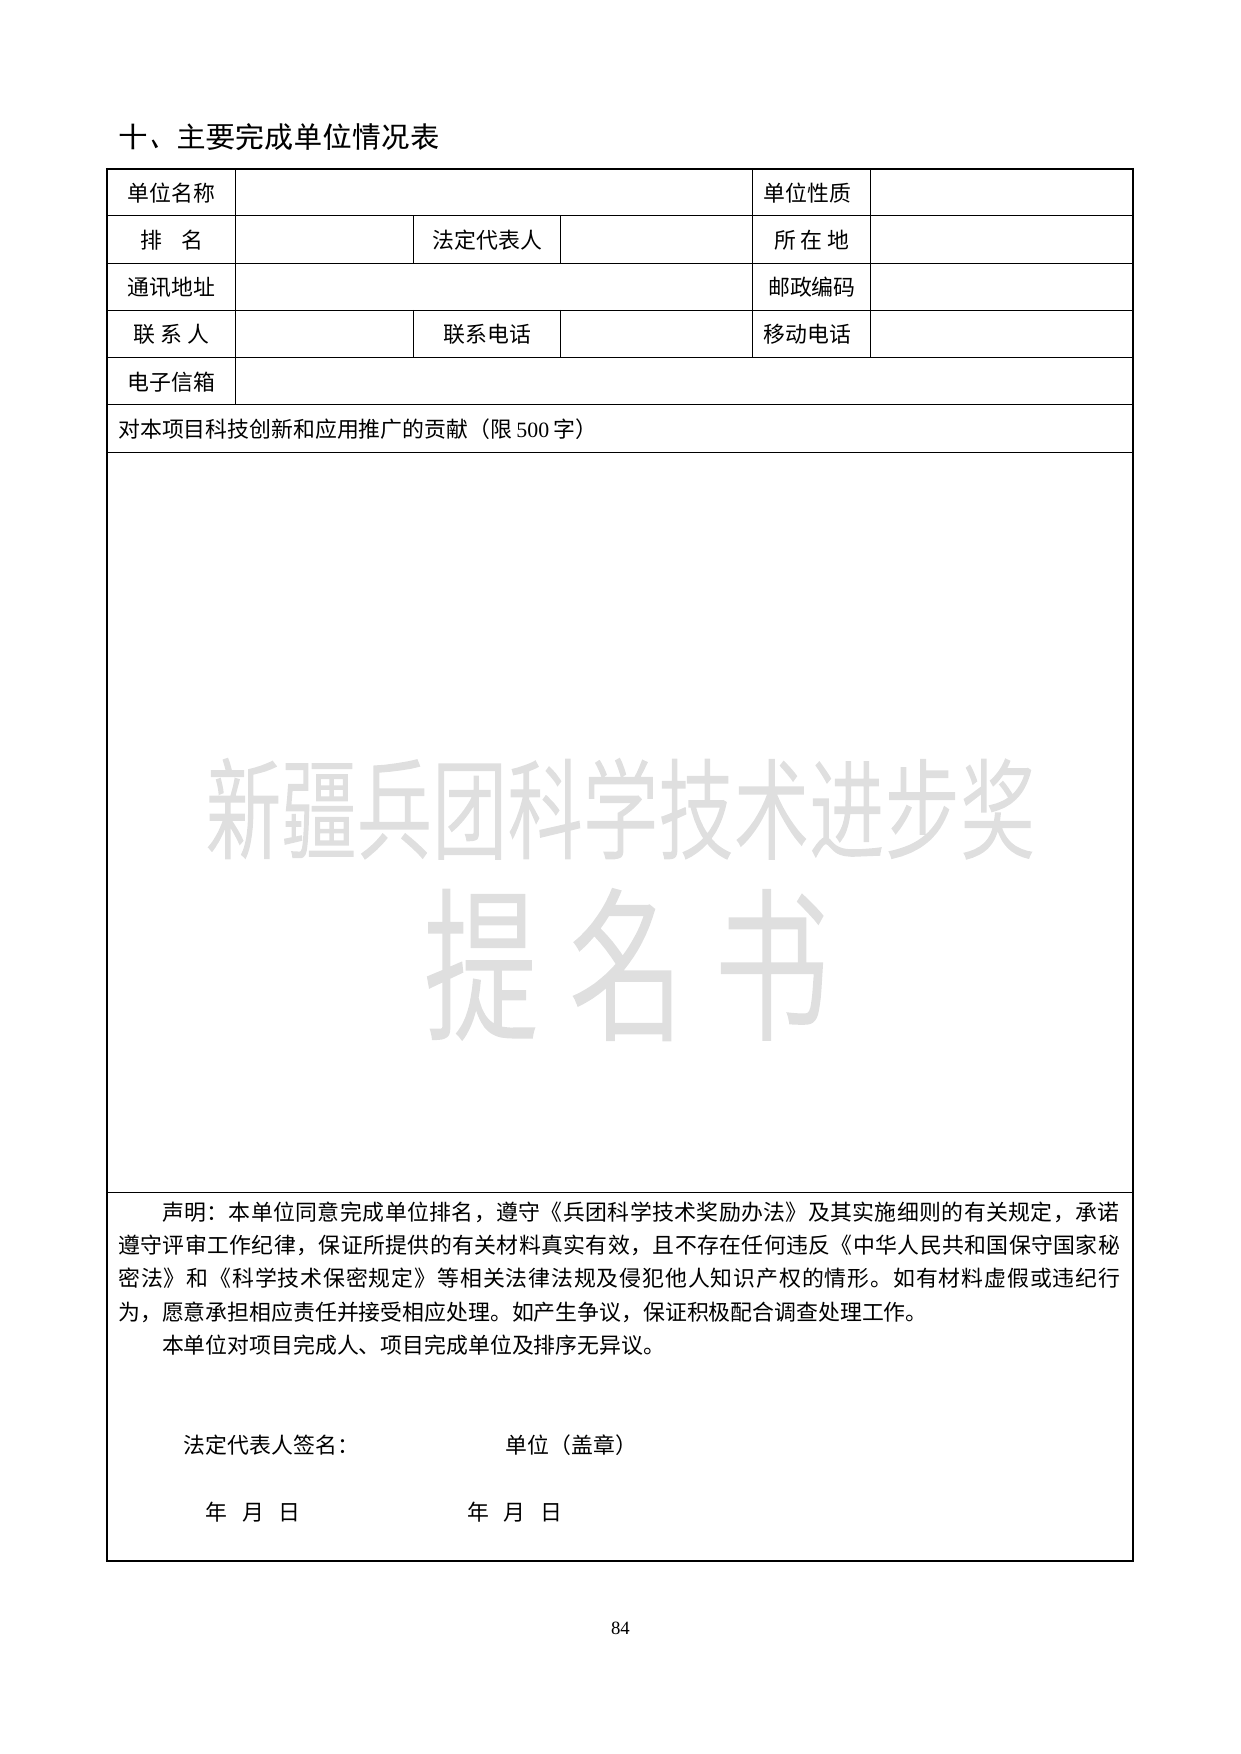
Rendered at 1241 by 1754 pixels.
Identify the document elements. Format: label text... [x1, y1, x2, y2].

table_cell 法定代表人 [414, 216, 560, 262]
table_cell [236, 264, 752, 310]
table_cell [236, 216, 413, 262]
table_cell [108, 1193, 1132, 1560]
table_cell 排 名 [108, 216, 235, 262]
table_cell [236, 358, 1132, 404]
table_cell 通讯地址 [108, 264, 235, 310]
table_cell 所 在 地 [753, 216, 870, 262]
table_header [236, 170, 752, 215]
table_cell [561, 216, 752, 262]
table_header 单位性质 [753, 170, 870, 215]
table_header 单位名称 [108, 170, 235, 215]
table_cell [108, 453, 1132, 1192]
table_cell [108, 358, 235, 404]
table_cell [871, 264, 1132, 310]
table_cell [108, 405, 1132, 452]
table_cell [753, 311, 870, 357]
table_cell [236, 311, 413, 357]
table_cell 联 系 人 [108, 311, 235, 357]
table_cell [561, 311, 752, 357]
text 十、主要完成单位情况表 [118, 118, 1122, 151]
table_cell [871, 216, 1132, 262]
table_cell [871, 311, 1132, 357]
table_cell 邮政编码 [753, 264, 870, 310]
table_header [871, 170, 1132, 215]
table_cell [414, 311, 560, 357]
